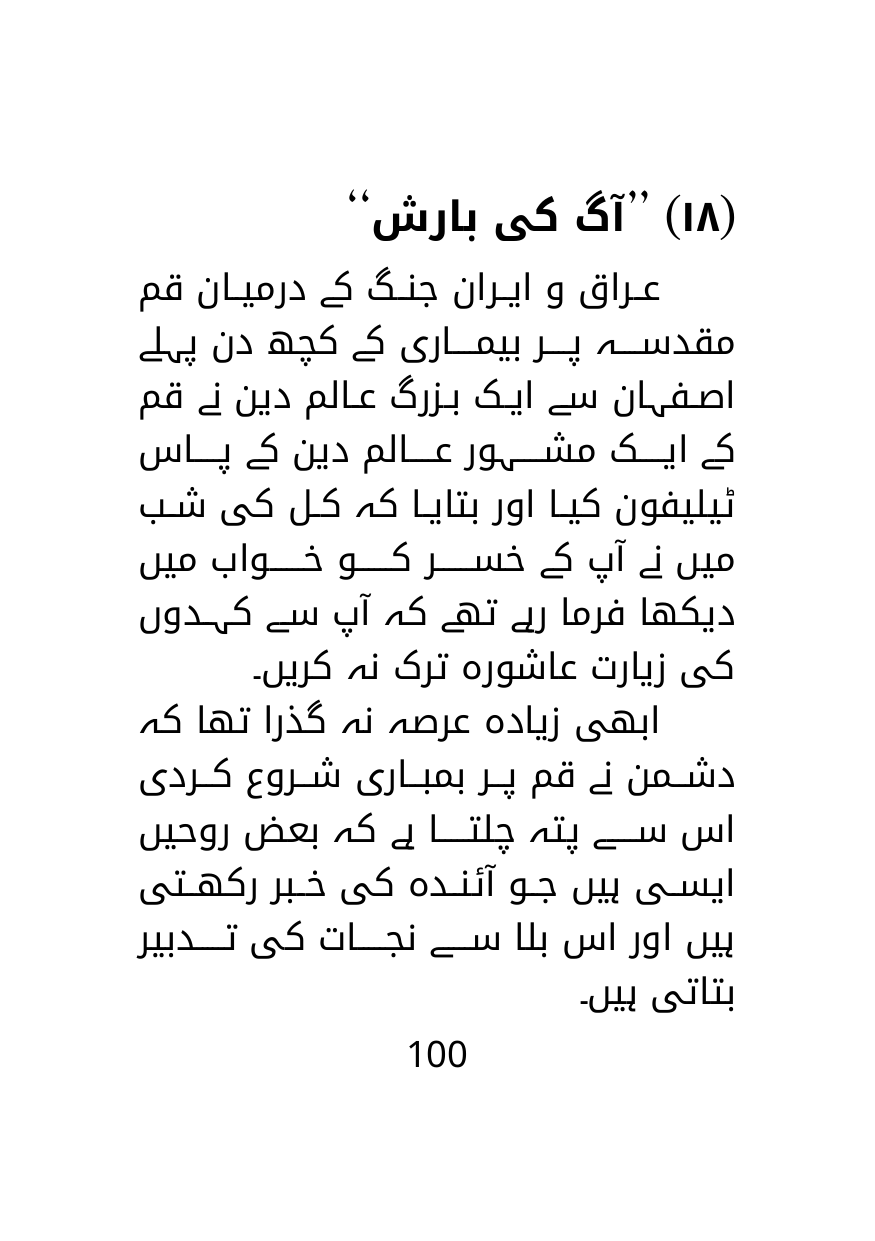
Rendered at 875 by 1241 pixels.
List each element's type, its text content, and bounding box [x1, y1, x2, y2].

text ابھی زیادہ عرصہ نہ گذرا تھا کہ دشمن نے قم پر بمباری شروع کردی اس سے پتہ چلتا ہے کہ بعض روحیں ایسی ہیں جو آئندہ کی خبر رکھتی ہیں اور اس بلا سے نجات کی تدبیر بتاتی ہیں۔ [138, 690, 736, 1015]
subtitle (۱۸) ’’آگ کی بارش‘‘ [138, 178, 736, 257]
text عراق و ایران جنگ کے درمیان قم مقدسہ پر بیماری کے کچھ دن پہلے اصفہان سے ایک بزرگ عالم دین نے قم کے ایک مشہور عالم دین کے پاس ٹیلیفون کیا اور بتایا کہ کل کی شب میں نے آپ کے خسر کو خواب میں دیکھا فرما رہے تھے کہ آپ سے کہدوں کی زیارت عاشورہ ترک نہ کریں۔ [138, 257, 736, 690]
